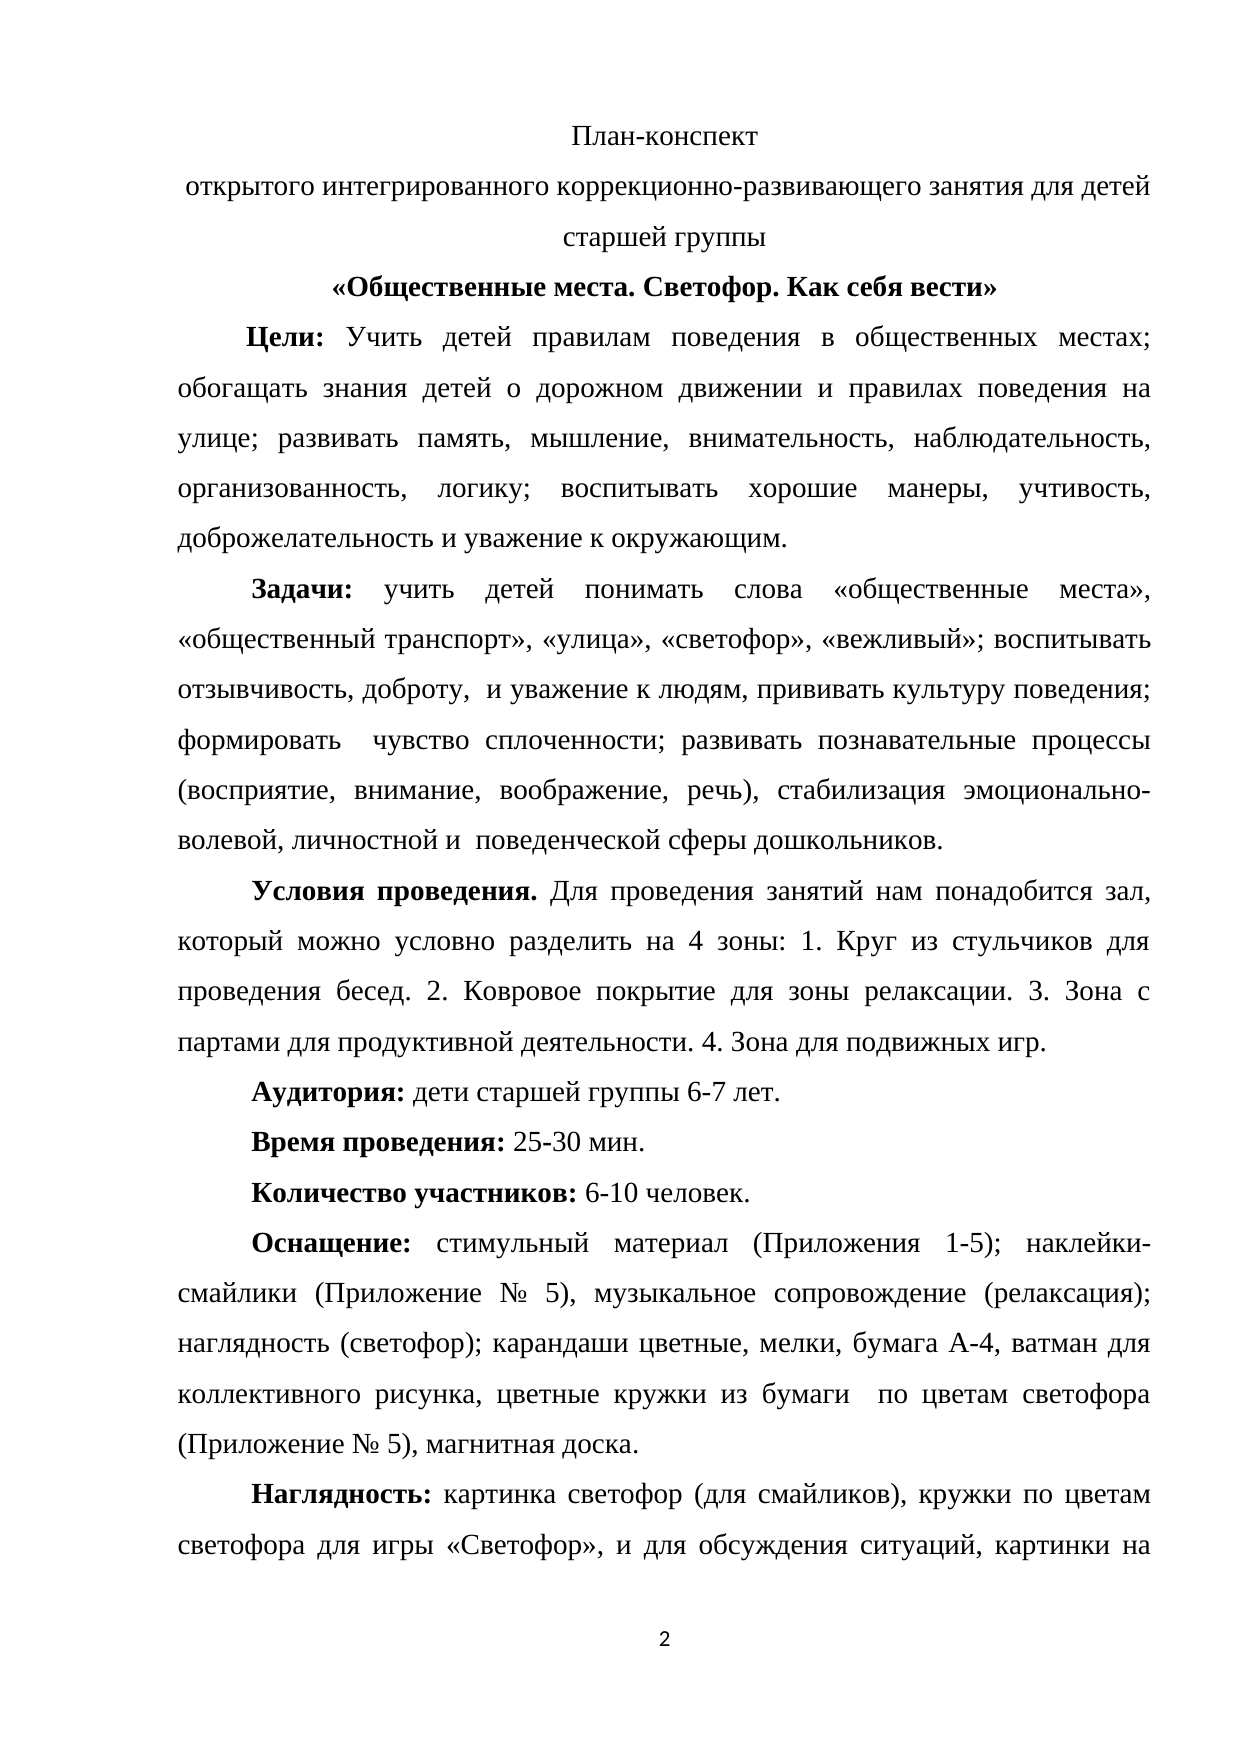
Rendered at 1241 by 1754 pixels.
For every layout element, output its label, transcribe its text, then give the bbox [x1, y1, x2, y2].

text Цели: Учить детей правилам поведения в общественных местах; обогащать знания детей о дорожном движении и правилах поведения на улице; развивать память, мышление, внимательность, наблюдательность, организованность, логику; воспитывать хорошие манеры, учтивость, доброжелательность и уважение к окружающим. [177, 319, 1152, 554]
text План-конспект [177, 118, 1152, 152]
text «Общественные места. Светофор. Как себя вести» [177, 269, 1152, 303]
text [177, 1477, 1152, 1560]
text Количество участников: 6-10 человек. [177, 1175, 1152, 1208]
text открытого интегрированного коррекционно-развивающего занятия для детей старшей группы [177, 168, 1152, 252]
text Условия проведения. Для проведения занятий нам понадобится зал, который можно условно разделить на 4 зоны: 1. Круг из стульчиков для проведения бесед. 2. Ковровое покрытие для зоны релаксации. 3. Зона с партами для продуктивной деятельности. 4. Зона для подвижных игр. [177, 873, 1152, 1057]
text Оснащение: стимульный материал (Приложения 1-5); наклейки-смайлики (Приложение № 5), музыкальное сопровождение (релаксация); наглядность (светофор); карандаши цветные, мелки, бумага А-4, ватман для коллективного рисунка, цветные кружки из бумаги по цветам светофора (Приложение № 5), магнитная доска. [177, 1225, 1152, 1460]
text Аудитория: дети старшей группы 6-7 лет. [177, 1074, 1152, 1108]
text Задачи: учить детей понимать слова «общественные места», «общественный транспорт», «улица», «светофор», «вежливый»; воспитывать отзывчивость, доброту, и уважение к людям, прививать культуру поведения; формировать чувство сплоченности; развивать познавательные процессы (восприятие, внимание, воображение, речь), стабилизация эмоционально-волевой, личностной и поведенческой сферы дошкольников. [177, 571, 1152, 856]
text Время проведения: 25-30 мин. [177, 1124, 1152, 1158]
